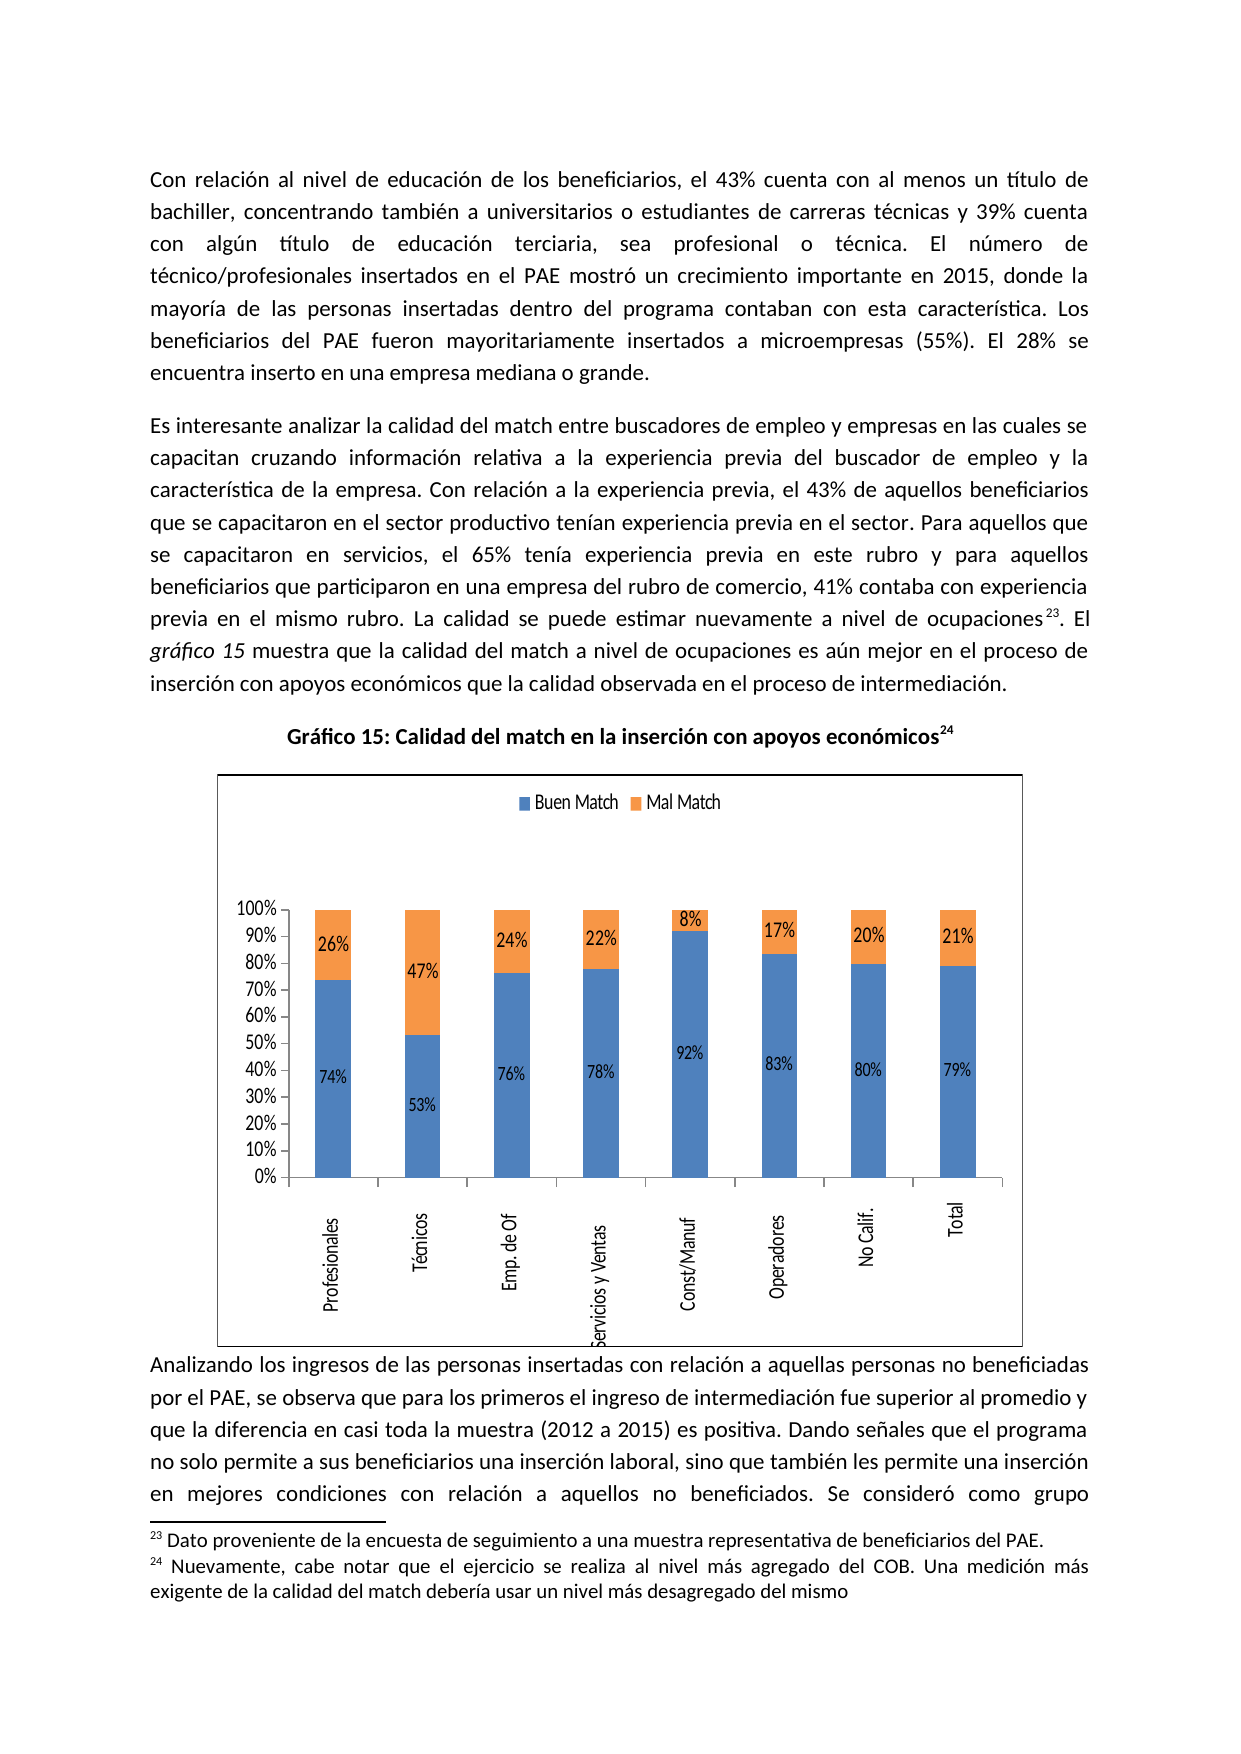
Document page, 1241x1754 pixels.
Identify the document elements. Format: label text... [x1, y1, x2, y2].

text Gráfico 15: Calidad del match en la inserción con apoyos económicos [150, 722, 1090, 750]
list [150, 1351, 1090, 1507]
text Es interesante analizar la calidad del match entre buscadores de empleo y empresas en las cuales se capacitan cruzando información relativa a la experiencia previa del buscador de empleo y la característica de la empresa. Con relación a la experiencia previa, el 43% de aquellos beneficiarios que se capacitaron en el sector productivo tenían experiencia previa en el sector. Para aquellos que se capacitaron en servicios, el 65% tenía experiencia previa en este rubro y para aquellos beneficiarios que participaron en una empresa del rubro de comercio, 41% contaba con experiencia previa en el mismo rubro. La calidad se puede estimar nuevamente a nivel de ocupaciones. El gráfico 15 muestra que la calidad del match a nivel de ocupaciones es aún mejor en el proceso de inserción con apoyos económicos que la calidad observada en el proceso de intermediación. [150, 411, 1090, 697]
list Con relación al nivel de educación de los beneficiarios, el 43% cuenta con al menos un título de bachiller, concentrando también a universitarios o estudiantes de carreras técnicas y 39% cuenta con algún título de educación terciaria, sea profesional o técnica. El número de técnico/profesionales insertados en el PAE mostró un crecimiento importante en 2015, donde la mayoría de las personas insertadas dentro del programa contaban con esta característica. Los beneficiarios del PAE fueron mayoritariamente insertados a microempresas (55%). El 28% se encuentra inserto en una empresa mediana o grande. [150, 165, 1090, 386]
